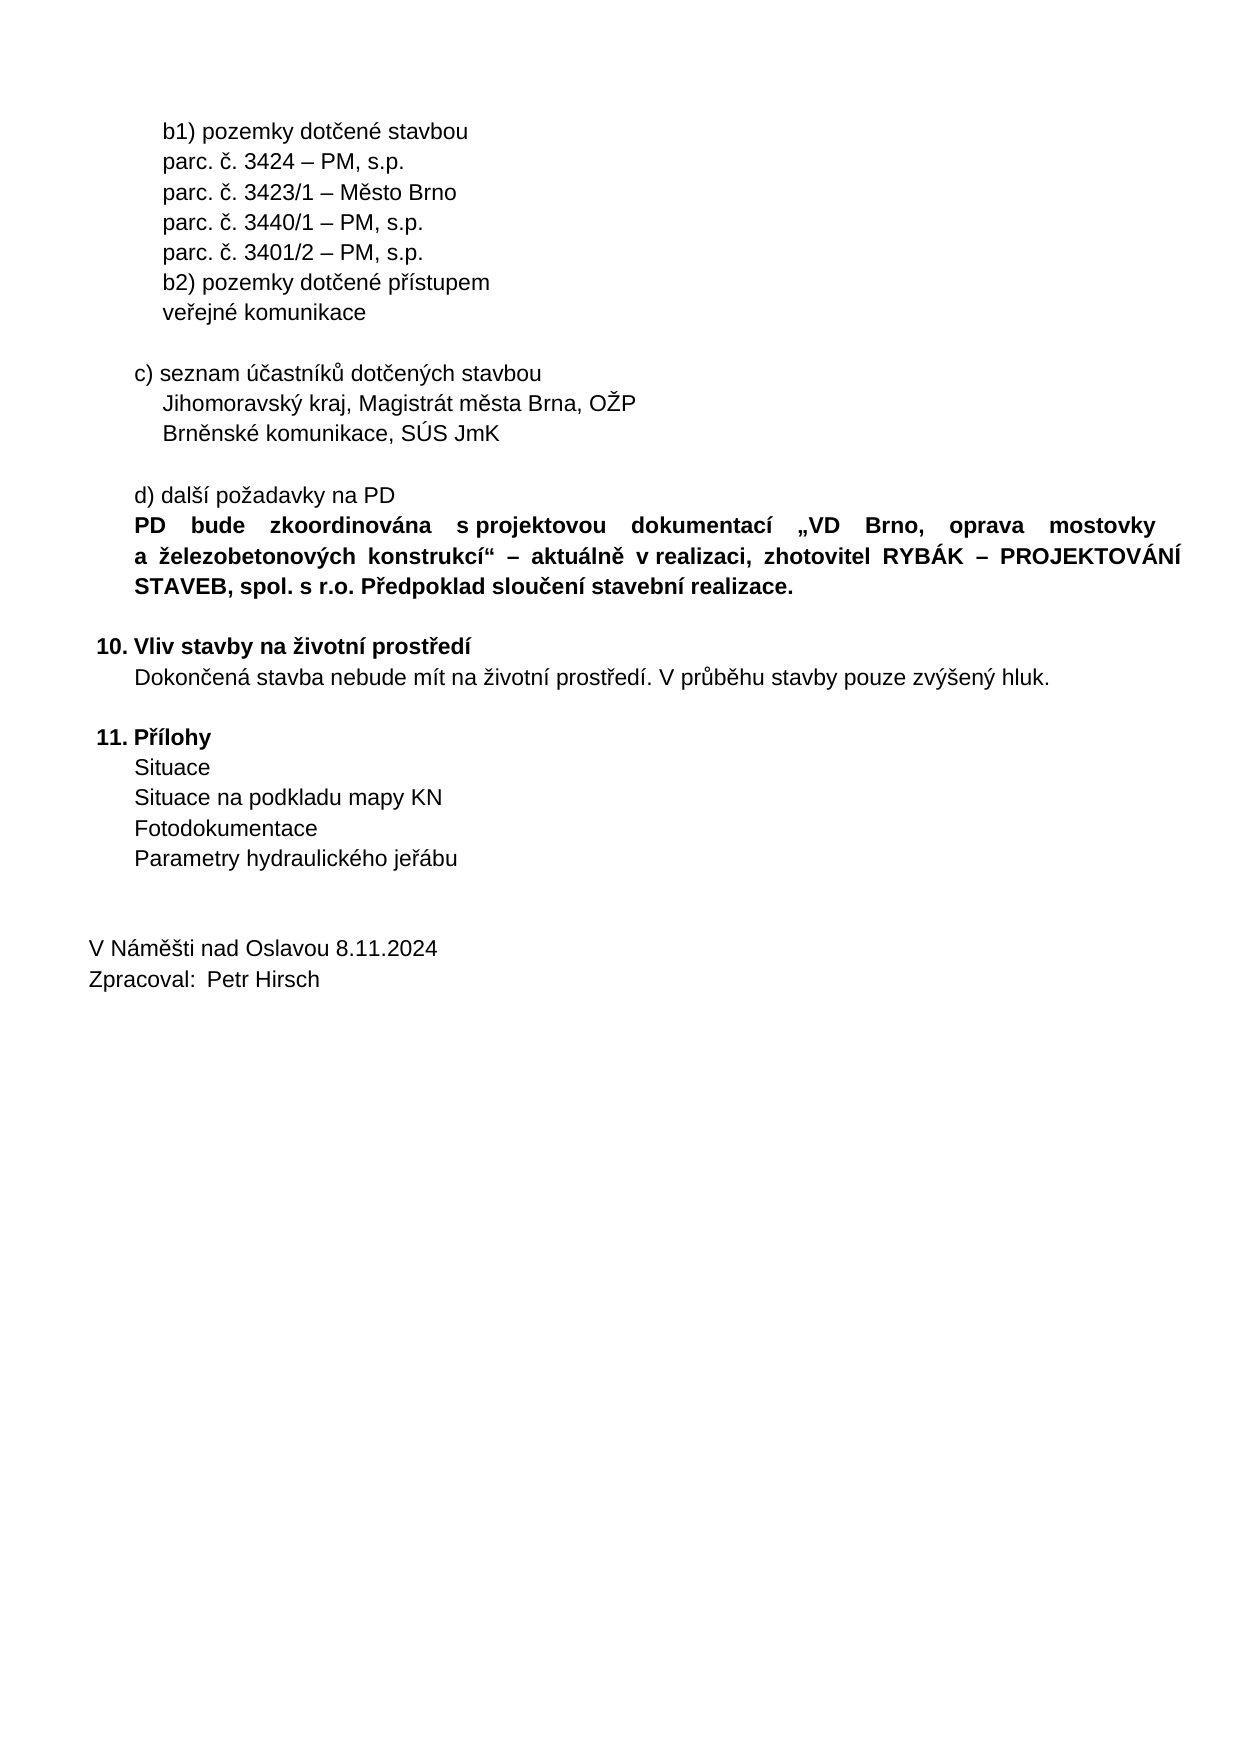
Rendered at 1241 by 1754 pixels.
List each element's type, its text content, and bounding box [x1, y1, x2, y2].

list parc. č. 3401/2 – PM, s.p. [162, 239, 1181, 265]
list Přílohy [96, 724, 1181, 750]
list parc. č. 3440/1 – PM, s.p. [162, 209, 1181, 235]
list b2) pozemky dotčené přístupem [162, 269, 1181, 296]
list V Náměšti nad Oslavou 8.11.2024 [89, 935, 1181, 962]
list Vliv stavby na životní prostředí [96, 633, 1181, 660]
list parc. č. 3423/1 – Město Brno [162, 178, 1181, 205]
list Brněnské komunikace, SÚS JmK [162, 420, 1181, 447]
list veřejné komunikace [162, 299, 1181, 326]
list Fotodokumentace [134, 814, 1181, 841]
list Zpracoval: Petr Hirsch [89, 966, 1181, 992]
list b1) pozemky dotčené stavbou [162, 118, 1181, 144]
list Dokončená stavba nebude mít na životní prostředí. V průběhu stavby pouze zvýšený hluk. [134, 663, 1181, 690]
list c) seznam účastníků dotčených stavbou [134, 360, 1181, 386]
list PD bude zkoordinována s projektovou dokumentací „VD Brno, oprava mostovky a železobetonových konstrukcí“ – aktuálně v realizaci, zhotovitel RYBÁK – PROJEKTOVÁNÍ STAVEB, spol. s r.o. Předpoklad sloučení stavební realizace. [134, 512, 1181, 599]
list Parametry hydraulického jeřábu [134, 845, 1181, 871]
list d) další požadavky na PD [134, 482, 1181, 509]
list Jihomoravský kraj, Magistrát města Brna, OŽP [162, 390, 1181, 416]
list Situace [134, 754, 1181, 781]
list parc. č. 3424 – PM, s.p. [162, 148, 1181, 175]
list Situace na podkladu mapy KN [134, 784, 1181, 811]
